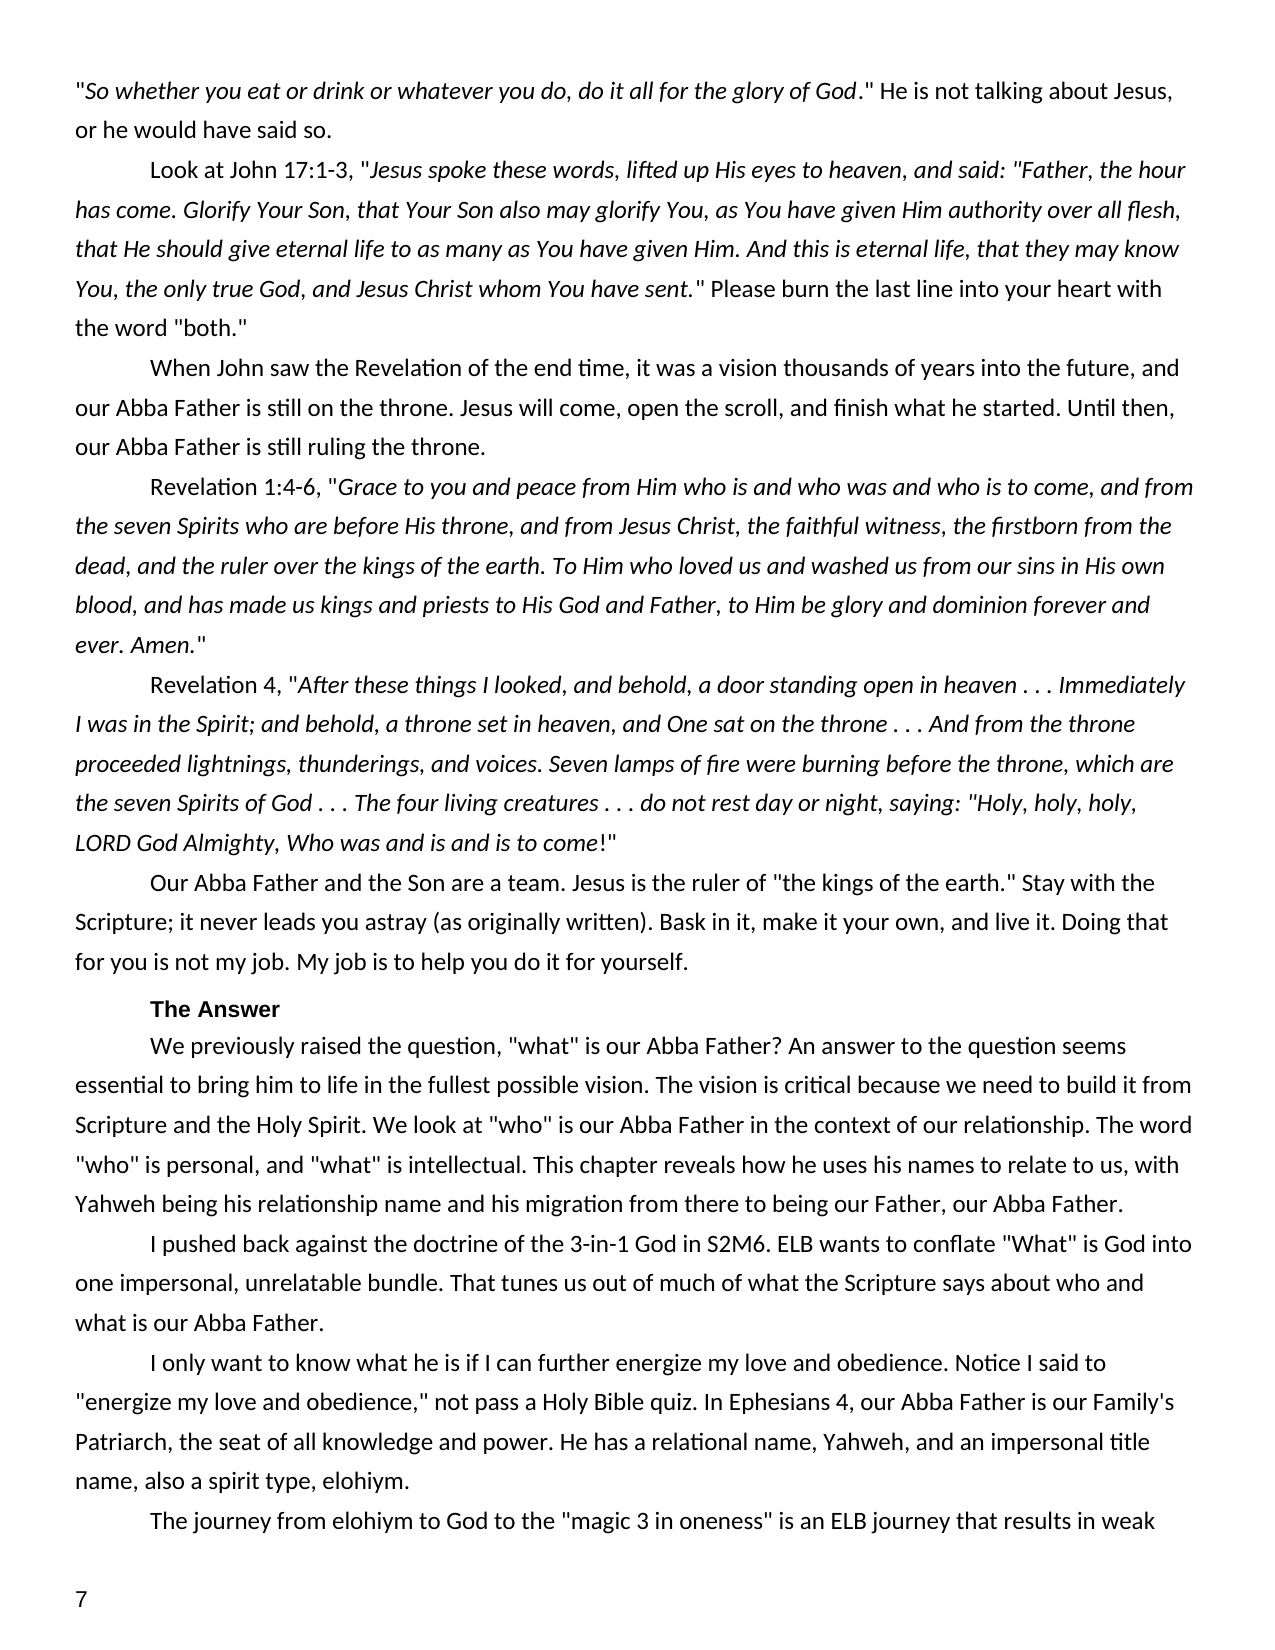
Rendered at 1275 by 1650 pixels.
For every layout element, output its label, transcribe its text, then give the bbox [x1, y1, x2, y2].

text We previously raised the question, "what" is our Abba Father? An answer to the question seems essential to bring him to life in the fullest possible vision. The vision is critical because we need to build it from Scripture and the Holy Spirit. We look at "who" is our Abba Father in the context of our relationship. The word "who" is personal, and "what" is intellectual. This chapter reveals how he uses his names to relate to us, with Yahweh being his relationship name and his migration from there to being our Father, our Abba Father. [75, 1030, 1200, 1219]
text Our Abba Father and the Son are a team. Jesus is the ruler of "the kings of the earth." Stay with the Scripture; it never leads you astray (as originally written). Bask in it, make it your own, and live it. Doing that for you is not my job. My job is to help you do it for yourself. [75, 867, 1200, 976]
text Revelation 1:4-6, "Grace to you and peace from Him who is and who was and who is to come, and from the seven Spirits who are before His throne, and from Jesus Christ, the faithful witness, the firstborn from the dead, and the ruler over the kings of the earth. To Him who loved us and washed us from our sins in His own blood, and has made us kings and priests to His God and Father, to Him be glory and dominion forever and ever. Amen." [75, 471, 1200, 660]
text I only want to know what he is if I can further energize my love and obedience. Notice I said to "energize my love and obedience," not pass a Holy Bible quiz. In Ephesians 4, our Abba Father is our Family's Patriarch, the seat of all knowledge and power. He has a relational name, Yahweh, and an impersonal title name, also a spirit type, elohiym. [75, 1347, 1200, 1496]
text I pushed back against the doctrine of the 3-in-1 God in S2M6. ELB wants to conflate "What" is God into one impersonal, unrelatable bundle. That tunes us out of much of what the Scripture says about who and what is our Abba Father. [75, 1228, 1200, 1338]
text Look at John 17:1-3, "Jesus spoke these words, lifted up His eyes to heaven, and said: "Father, the hour has come. Glorify Your Son, that Your Son also may glorify You, as You have given Him authority over all flesh, that He should give eternal life to as many as You have given Him. And this is eternal life, that they may know You, the only true God, and Jesus Christ whom You have sent." Please burn the last line into your heart with the word "both." [75, 154, 1200, 343]
text Revelation 4, "After these things I looked, and behold, a door standing open in heaven . . . Immediately I was in the Spirit; and behold, a throne set in heaven, and One sat on the throne . . . And from the throne proceeded lightnings, thunderings, and voices. Seven lamps of fire were burning before the throne, which are the seven Spirits of God . . . The four living creatures . . . do not rest day or night, saying: "Holy, holy, holy, LORD God Almighty, Who was and is and is to come!" [75, 669, 1200, 858]
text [75, 1505, 1200, 1536]
subtitle The Answer [75, 996, 1200, 1022]
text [75, 75, 1200, 145]
text When John saw the Revelation of the end time, it was a vision thousands of years into the future, and our Abba Father is still on the throne. Jesus will come, open the scroll, and finish what he started. Until then, our Abba Father is still ruling the throne. [75, 352, 1200, 462]
